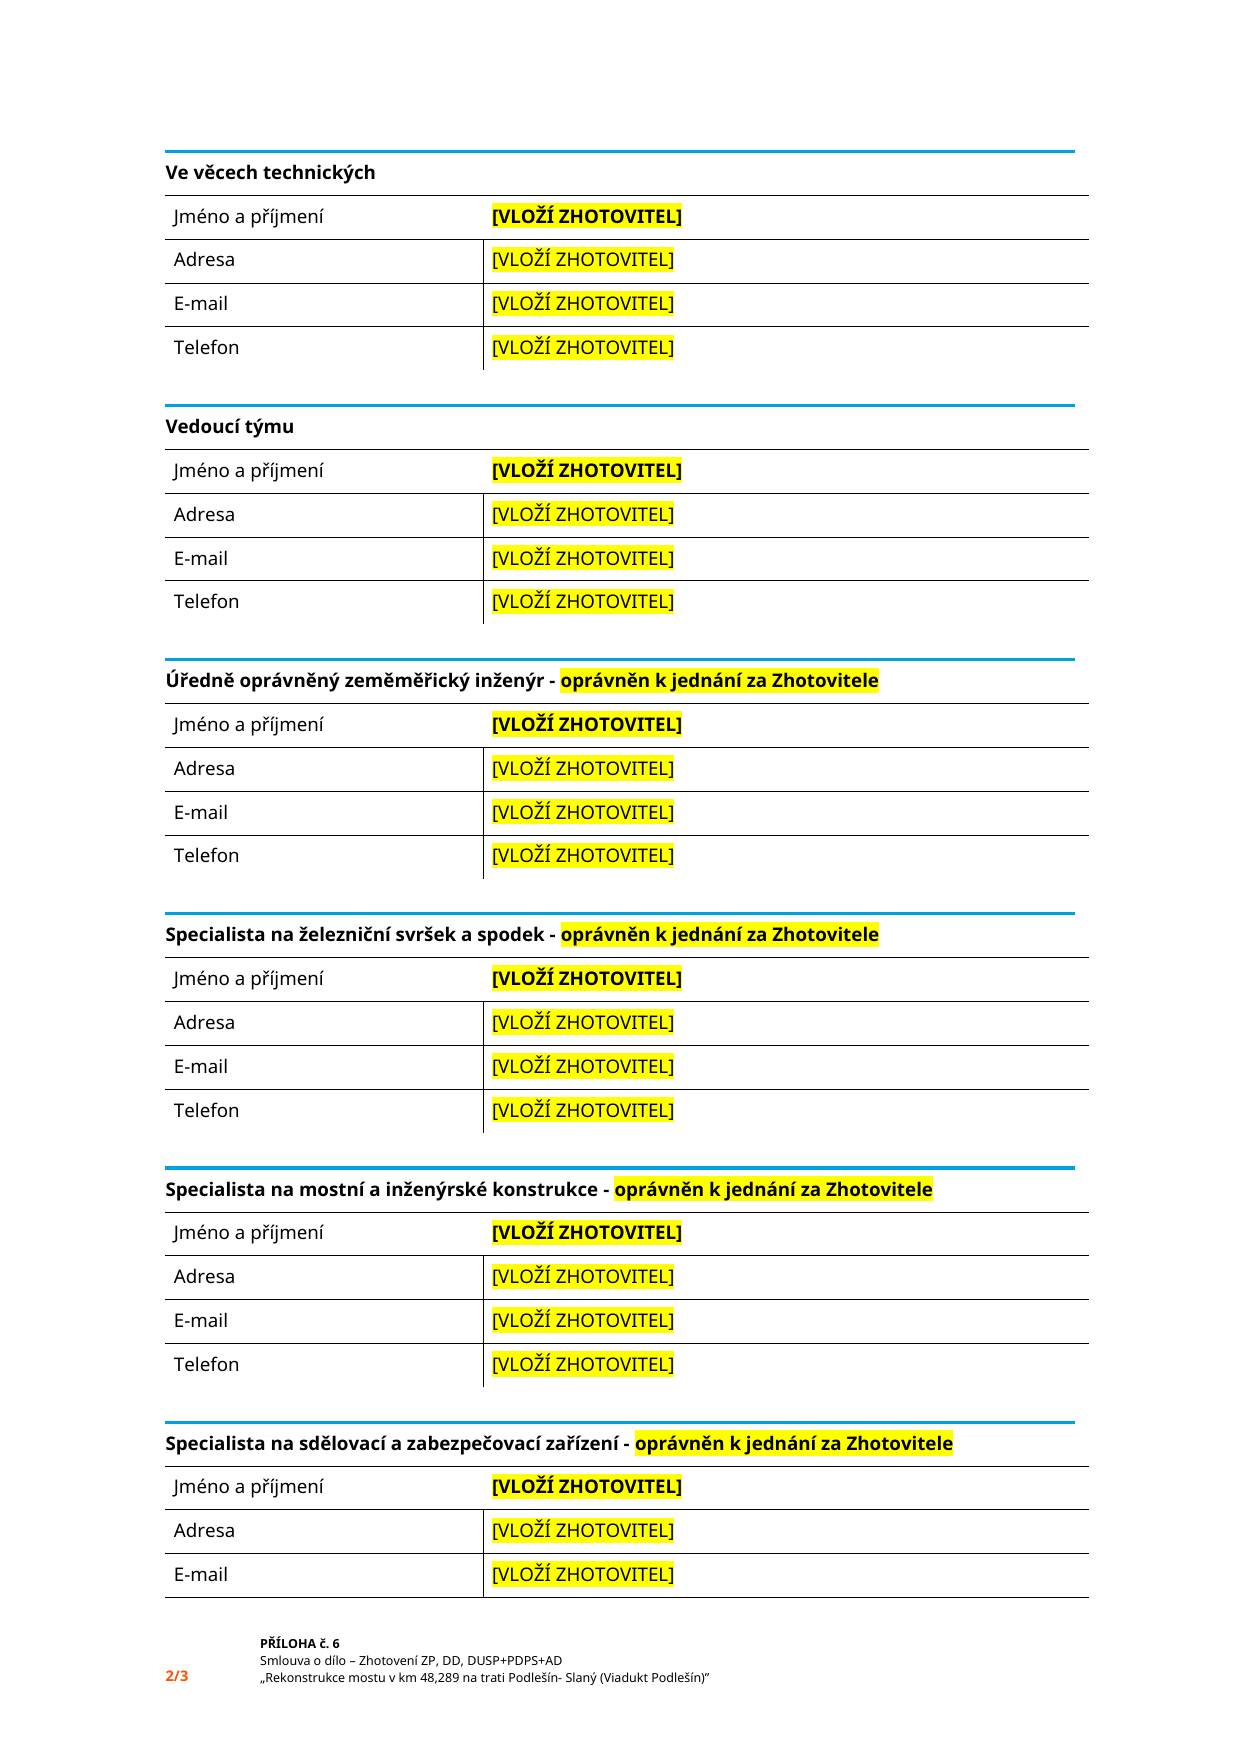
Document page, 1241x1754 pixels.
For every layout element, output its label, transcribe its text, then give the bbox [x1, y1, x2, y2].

table_cell Telefon [165, 327, 483, 370]
table_cell [VLOŽÍ ZHOTOVITEL] [484, 792, 1089, 834]
table_cell [VLOŽÍ ZHOTOVITEL] [484, 748, 1089, 791]
table_header Jméno a příjmení [165, 1467, 484, 1509]
text Specialista na železniční svršek a spodek - oprávněn k jednání za Zhotovitele [165, 915, 1075, 947]
text Specialista na mostní a inženýrské konstrukce - oprávněn k jednání za Zhotovitele [165, 1170, 1075, 1201]
text Úředně oprávněný zeměměřický inženýr - oprávněn k jednání za Zhotovitele [165, 661, 1075, 693]
table_header [VLOŽÍ ZHOTOVITEL] [484, 196, 1089, 238]
table_cell [VLOŽÍ ZHOTOVITEL] [484, 494, 1089, 537]
table_cell Telefon [165, 836, 483, 878]
table_header [VLOŽÍ ZHOTOVITEL] [484, 958, 1089, 1001]
table_cell Adresa [165, 1510, 483, 1553]
table_cell Adresa [165, 748, 483, 791]
table_cell [VLOŽÍ ZHOTOVITEL] [484, 284, 1089, 326]
table_cell E-mail [165, 1046, 483, 1089]
table_header [VLOŽÍ ZHOTOVITEL] [484, 1467, 1089, 1509]
table_header Jméno a příjmení [165, 1213, 484, 1255]
table_cell [VLOŽÍ ZHOTOVITEL] [484, 1090, 1089, 1133]
table_header Jméno a příjmení [165, 196, 484, 238]
table_cell E-mail [165, 792, 483, 834]
text Specialista na sdělovací a zabezpečovací zařízení - oprávněn k jednání za Zhotovitele [165, 1424, 1075, 1456]
table_cell Adresa [165, 494, 483, 537]
table_cell [VLOŽÍ ZHOTOVITEL] [484, 1554, 1089, 1597]
table_cell [VLOŽÍ ZHOTOVITEL] [484, 1510, 1089, 1553]
table_cell E-mail [165, 1300, 483, 1343]
table_cell E-mail [165, 538, 483, 580]
table_header Jméno a příjmení [165, 450, 484, 493]
table_header Jméno a příjmení [165, 958, 484, 1001]
table_cell [VLOŽÍ ZHOTOVITEL] [484, 327, 1089, 370]
table_cell [VLOŽÍ ZHOTOVITEL] [484, 240, 1089, 282]
table_cell Telefon [165, 1344, 483, 1387]
table_cell Telefon [165, 581, 483, 624]
table_cell [VLOŽÍ ZHOTOVITEL] [484, 1344, 1089, 1387]
text Vedoucí týmu [165, 407, 1075, 439]
table_cell Adresa [165, 1256, 483, 1299]
table_header [VLOŽÍ ZHOTOVITEL] [484, 704, 1089, 747]
table_cell [VLOŽÍ ZHOTOVITEL] [484, 1046, 1089, 1089]
table_header [VLOŽÍ ZHOTOVITEL] [484, 450, 1089, 493]
table_cell [VLOŽÍ ZHOTOVITEL] [484, 1300, 1089, 1343]
table_cell [VLOŽÍ ZHOTOVITEL] [484, 538, 1089, 580]
table_cell [VLOŽÍ ZHOTOVITEL] [484, 581, 1089, 624]
table_cell E-mail [165, 284, 483, 326]
table_cell [VLOŽÍ ZHOTOVITEL] [484, 836, 1089, 878]
table_cell [VLOŽÍ ZHOTOVITEL] [484, 1002, 1089, 1045]
table_cell Telefon [165, 1090, 483, 1133]
text Ve věcech technických [165, 153, 1075, 185]
table_cell Adresa [165, 1002, 483, 1045]
table_cell E-mail [165, 1554, 483, 1597]
table_cell Adresa [165, 240, 483, 282]
table_header [VLOŽÍ ZHOTOVITEL] [484, 1213, 1089, 1255]
table_cell [VLOŽÍ ZHOTOVITEL] [484, 1256, 1089, 1299]
table_header Jméno a příjmení [165, 704, 484, 747]
